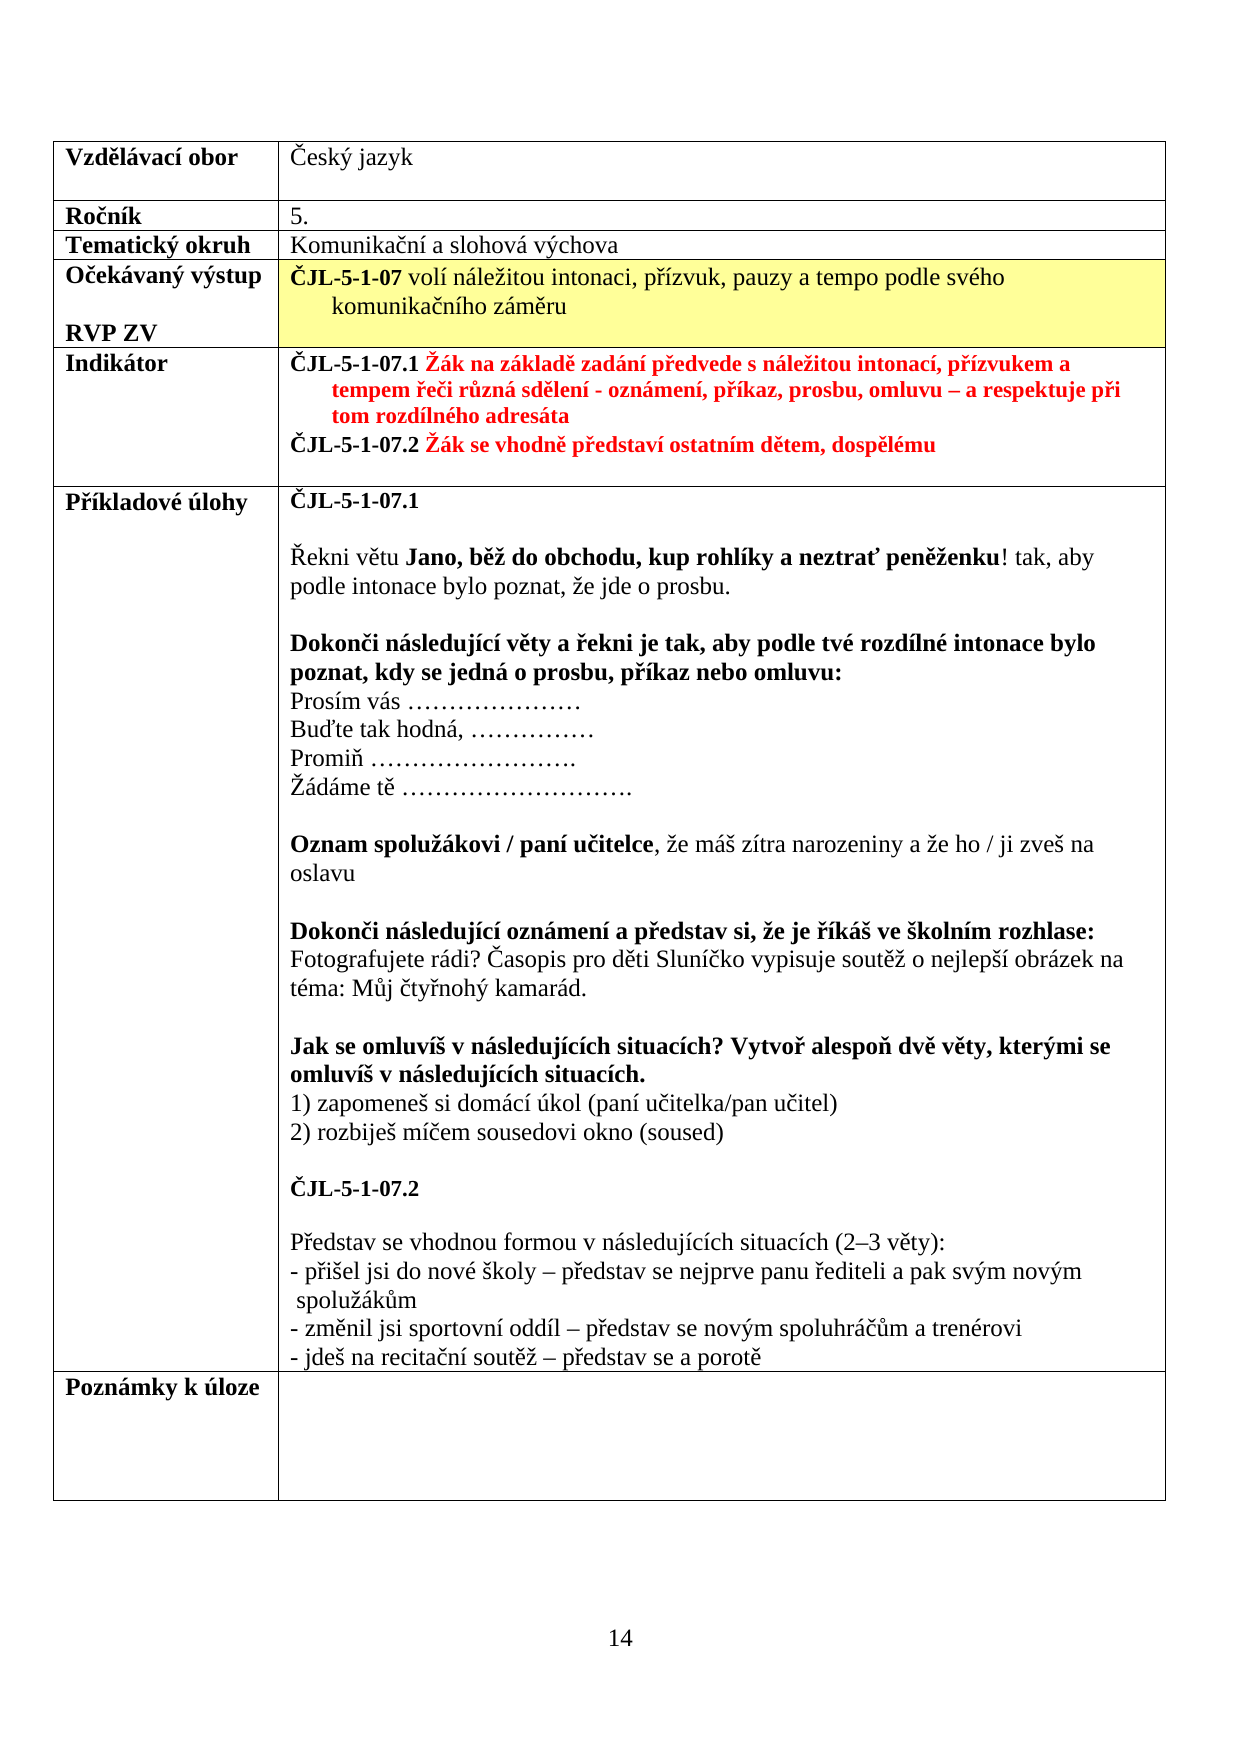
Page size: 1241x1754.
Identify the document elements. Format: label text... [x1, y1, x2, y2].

table_cell ČJL-5-1-07 volí náležitou intonaci, přízvuk, pauzy a tempo podle svého komunikačního záměru [279, 260, 1165, 347]
table_header Český jazyk [279, 142, 1165, 200]
table_cell ČJL-5-1-07.1 Řekni větu Jano, běž do obchodu, kup rohlíky a neztrať peněženku! tak, aby podle intonace bylo poznat, že jde o prosbu. Dokonči následující věty a řekni je tak, aby podle tvé rozdílné intonace bylo poznat, kdy se jedná o prosbu, příkaz nebo omluvu: Prosím vás ………………… Buďte tak hodná, …………… Promiň ……………………. Žádáme tě ………………………. Oznam spolužákovi / paní učitelce, že máš zítra narozeniny a že ho / ji zveš na oslavu Dokonči následující oznámení a představ si, že je říkáš ve školním rozhlase: Fotografujete rádi? Časopis pro děti Sluníčko vypisuje soutěž o nejlepší obrázek na téma: Můj čtyřnohý kamarád. Jak se omluvíš v následujících situacích? Vytvoř alespoň dvě věty, kterými se omluvíš v následujících situacích. 1) zapomeneš si domácí úkol (paní učitelka/pan učitel) 2) rozbiješ míčem sousedovi okno (soused) ČJL-5-1-07.2 Představ se vhodnou formou v následujících situacích (2–3 věty): - přišel jsi do nové školy – představ se nejprve panu řediteli a pak svým novým spolužákům - změnil jsi sportovní oddíl – představ se novým spoluhráčům a trenérovi - jdeš na recitační soutěž – představ se a porotě [279, 487, 1165, 1371]
table_cell Indikátor [54, 348, 278, 486]
table_cell Poznámky k úloze [54, 1372, 278, 1500]
table_cell Komunikační a slohová výchova [279, 231, 1165, 259]
table_cell ČJL-5-1-07.1 Žák na základě zadání předvede s náležitou intonací, přízvukem a tempem řeči různá sdělení - oznámení, příkaz, prosbu, omluvu – a respektuje při tom rozdílného adresáta ČJL-5-1-07.2 Žák se vhodně představí ostatním dětem, dospělému [279, 348, 1165, 486]
table_cell Tematický okruh [54, 231, 278, 259]
table_cell [279, 1372, 1165, 1500]
table_cell Ročník [54, 201, 278, 229]
table_cell Příkladové úlohy [54, 487, 278, 1371]
table_cell Očekávaný výstup RVP ZV [54, 260, 278, 347]
table_header Vzdělávací obor [54, 142, 278, 200]
table_cell 5. [279, 201, 1165, 229]
